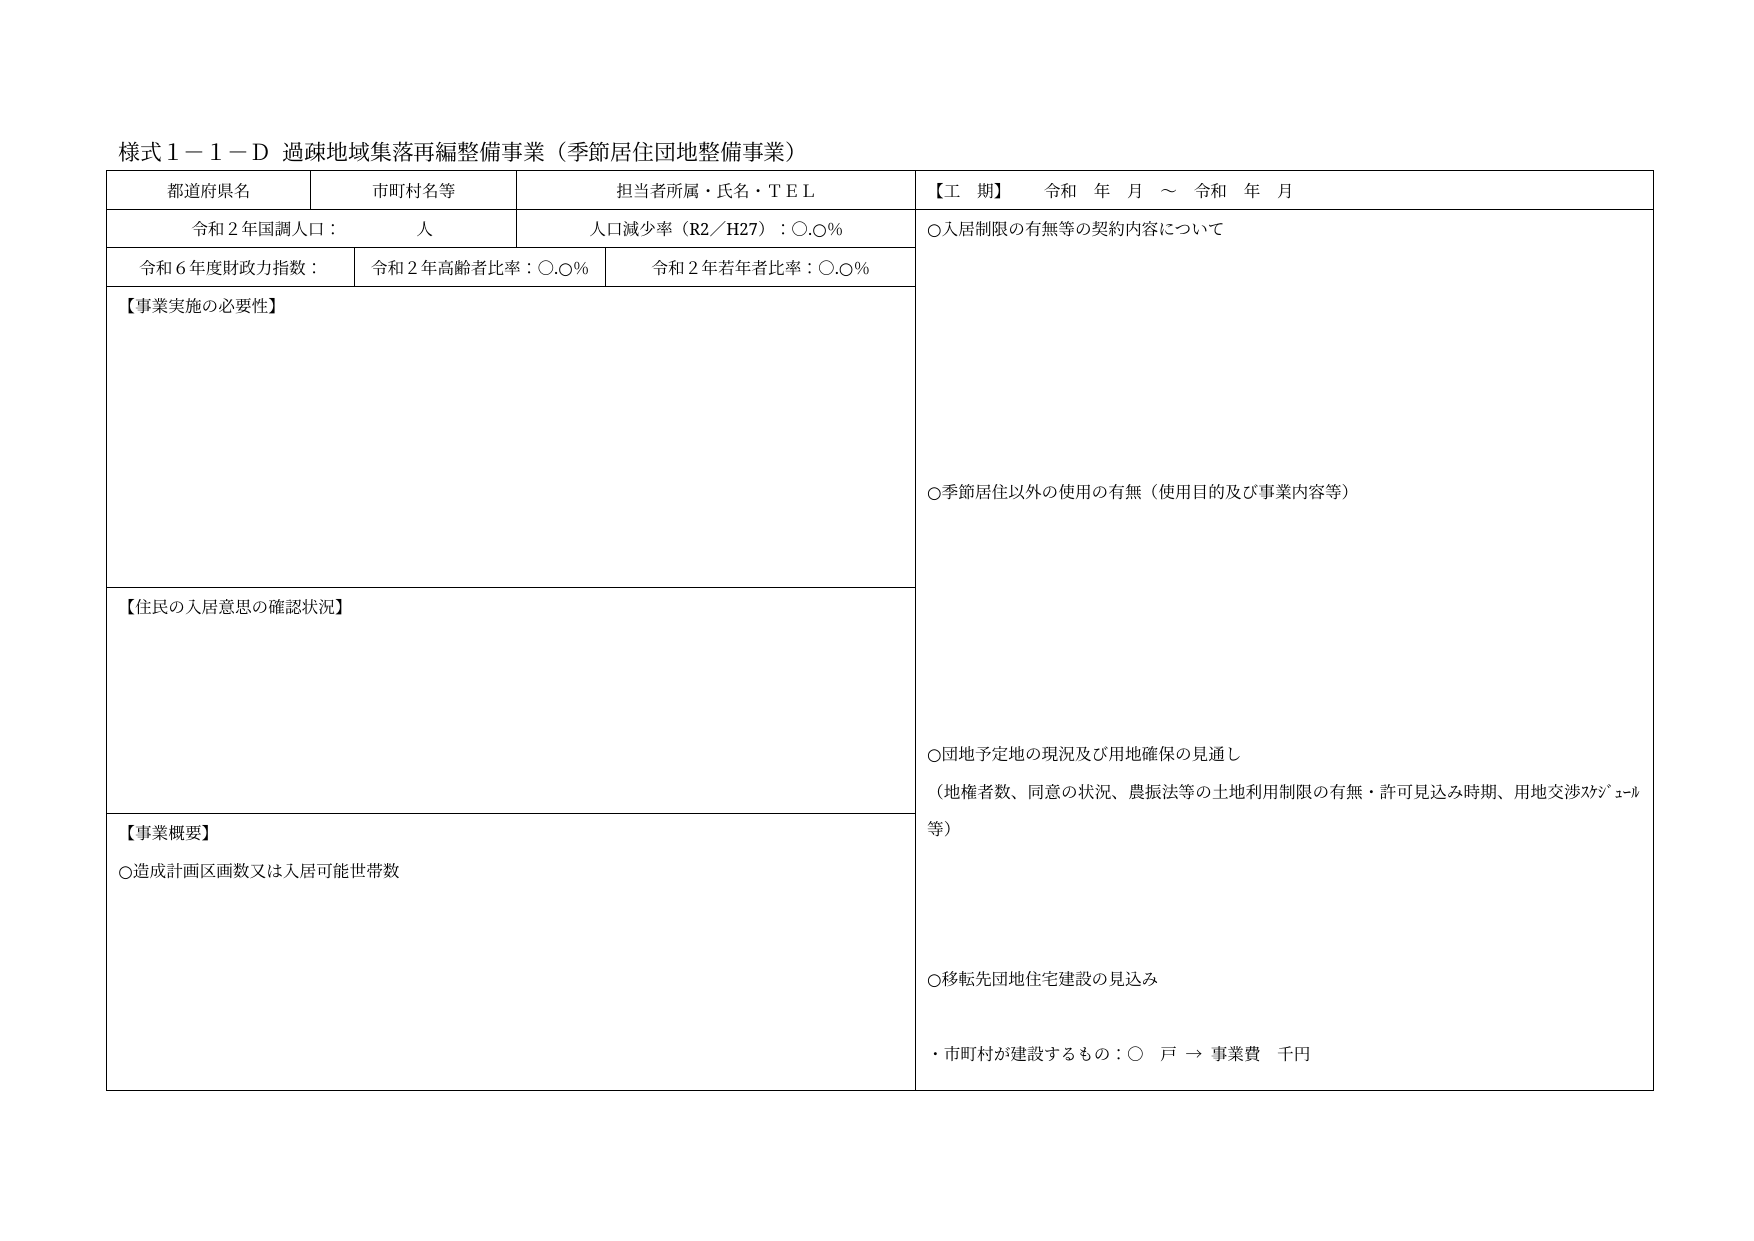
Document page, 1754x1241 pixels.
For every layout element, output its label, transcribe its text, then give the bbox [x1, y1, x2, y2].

table_cell 令和６年度財政力指数： [107, 248, 354, 286]
table_cell 【事業実施の必要性】 [107, 287, 915, 587]
table_cell ○入居制限の有無等の契約内容について ○季節居住以外の使用の有無（使用目的及び事業内容等） ○団地予定地の現況及び用地確保の見通し （地権者数、同意の状況、農振法等の土地利用制限の有無・許可見込み時期、用地交渉ｽｹｼﾞｭｰﾙ等） ○移転先団地住宅建設の見込み ・市町村が建設するもの：○ 戸 → 事業費 千円 （財源内訳を記入すること） ・個人が建設するもの： ○戸 ○予算計上は当初か補正か（補正の場合、財政当局との調整は済んでいるか） [916, 210, 1653, 1090]
table_header 市町村名等 [311, 171, 516, 209]
table_header 【工 期】 令和 年 月 ～ 令和 年 月 [916, 171, 1653, 209]
table_header 都道府県名 [107, 171, 310, 209]
text 様式１－１－Ｄ 過疎地域集落再編整備事業（季節居住団地整備事業） [118, 133, 1636, 170]
table_cell 令和２年高齢者比率：○.○％ [355, 248, 605, 286]
table_cell 人口減少率（R2／H27）：○.○％ [517, 210, 915, 247]
table_header 担当者所属・氏名・ＴＥＬ [517, 171, 915, 209]
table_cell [107, 814, 915, 1090]
table_cell 令和２年若年者比率：○.○％ [606, 248, 915, 286]
table_cell 令和２年国調人口： 人 [107, 210, 516, 247]
table_cell 【住民の入居意思の確認状況】 [107, 588, 915, 813]
